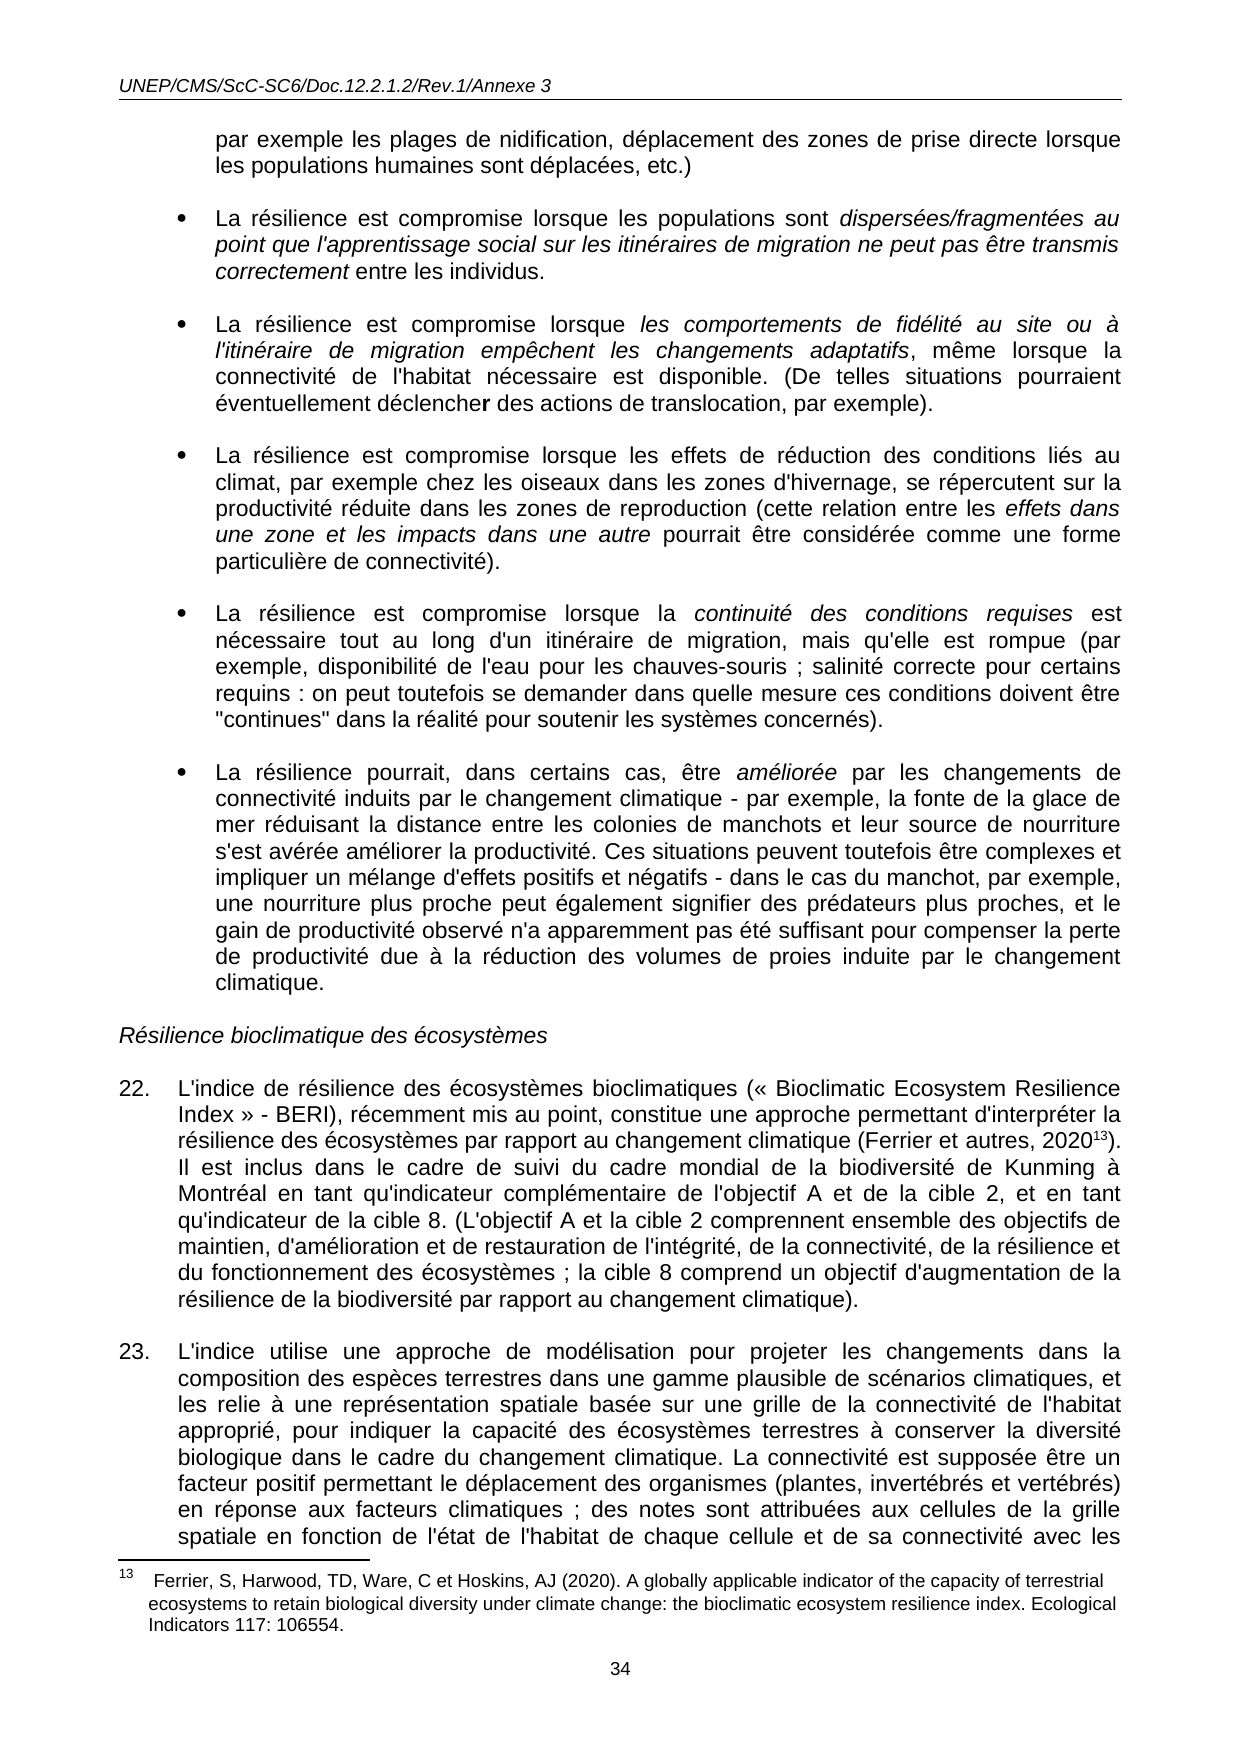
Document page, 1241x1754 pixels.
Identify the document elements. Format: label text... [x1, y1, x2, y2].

text 22. L'indice de résilience des écosystèmes bioclimatiques (« Bioclimatic Ecosystem Resilience Index » - BERI), récemment mis au point, constitue une approche permettant d'interpréter la résilience des écosystèmes par rapport au changement climatique (Ferrier et autres, 2020). Il est inclus dans le cadre de suivi du cadre mondial de la biodiversité de Kunming à Montréal en tant qu'indicateur complémentaire de l'objectif A et de la cible 2, et en tant qu'indicateur de la cible 8. (L'objectif A et la cible 2 comprennent ensemble des objectifs de maintien, d'amélioration et de restauration de l'intégrité, de la connectivité, de la résilience et du fonctionnement des écosystèmes ; la cible 8 comprend un objectif d'augmentation de la résilience de la biodiversité par rapport au changement climatique). [118, 1075, 1122, 1312]
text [118, 1338, 1122, 1549]
list La résilience est compromise lorsque les populations sont dispersées/fragmentées au point que l'apprentissage social sur les itinéraires de migration ne peut pas être transmis correctement entre les individus. [178, 205, 1122, 284]
list La résilience est compromise lorsque les effets de réduction des conditions liés au climat, par exemple chez les oiseaux dans les zones d'hivernage, se répercutent sur la productivité réduite dans les zones de reproduction (cette relation entre les effets dans une zone et les impacts dans une autre pourrait être considérée comme une forme particulière de connectivité). [178, 442, 1122, 574]
text Résilience bioclimatique des écosystèmes [118, 1022, 1122, 1048]
list La résilience est compromise lorsque les comportements de fidélité au site ou à l'itinéraire de migration empêchent les changements adaptatifs, même lorsque la connectivité de l'habitat nécessaire est disponible. (De telles situations pourraient éventuellement déclencher des actions de translocation, par exemple). [178, 311, 1122, 416]
list La résilience est compromise lorsque la continuité des conditions requises est nécessaire tout au long d'un itinéraire de migration, mais qu'elle est rompue (par exemple, disponibilité de l'eau pour les chauves-souris ; salinité correcte pour certains requins : on peut toutefois se demander dans quelle mesure ces conditions doivent être "continues" dans la réalité pour soutenir les systèmes concernés). [178, 600, 1122, 732]
list La résilience pourrait, dans certains cas, être améliorée par les changements de connectivité induits par le changement climatique - par exemple, la fonte de la glace de mer réduisant la distance entre les colonies de manchots et leur source de nourriture s'est avérée améliorer la productivité. Ces situations peuvent toutefois être complexes et impliquer un mélange d'effets positifs et négatifs - dans le cas du manchot, par exemple, une nourriture plus proche peut également signifier des prédateurs plus proches, et le gain de productivité observé n'a apparemment pas été suffisant pour compenser la perte de productivité due à la réduction des volumes de proies induite par le changement climatique. [178, 758, 1122, 996]
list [178, 126, 1122, 179]
